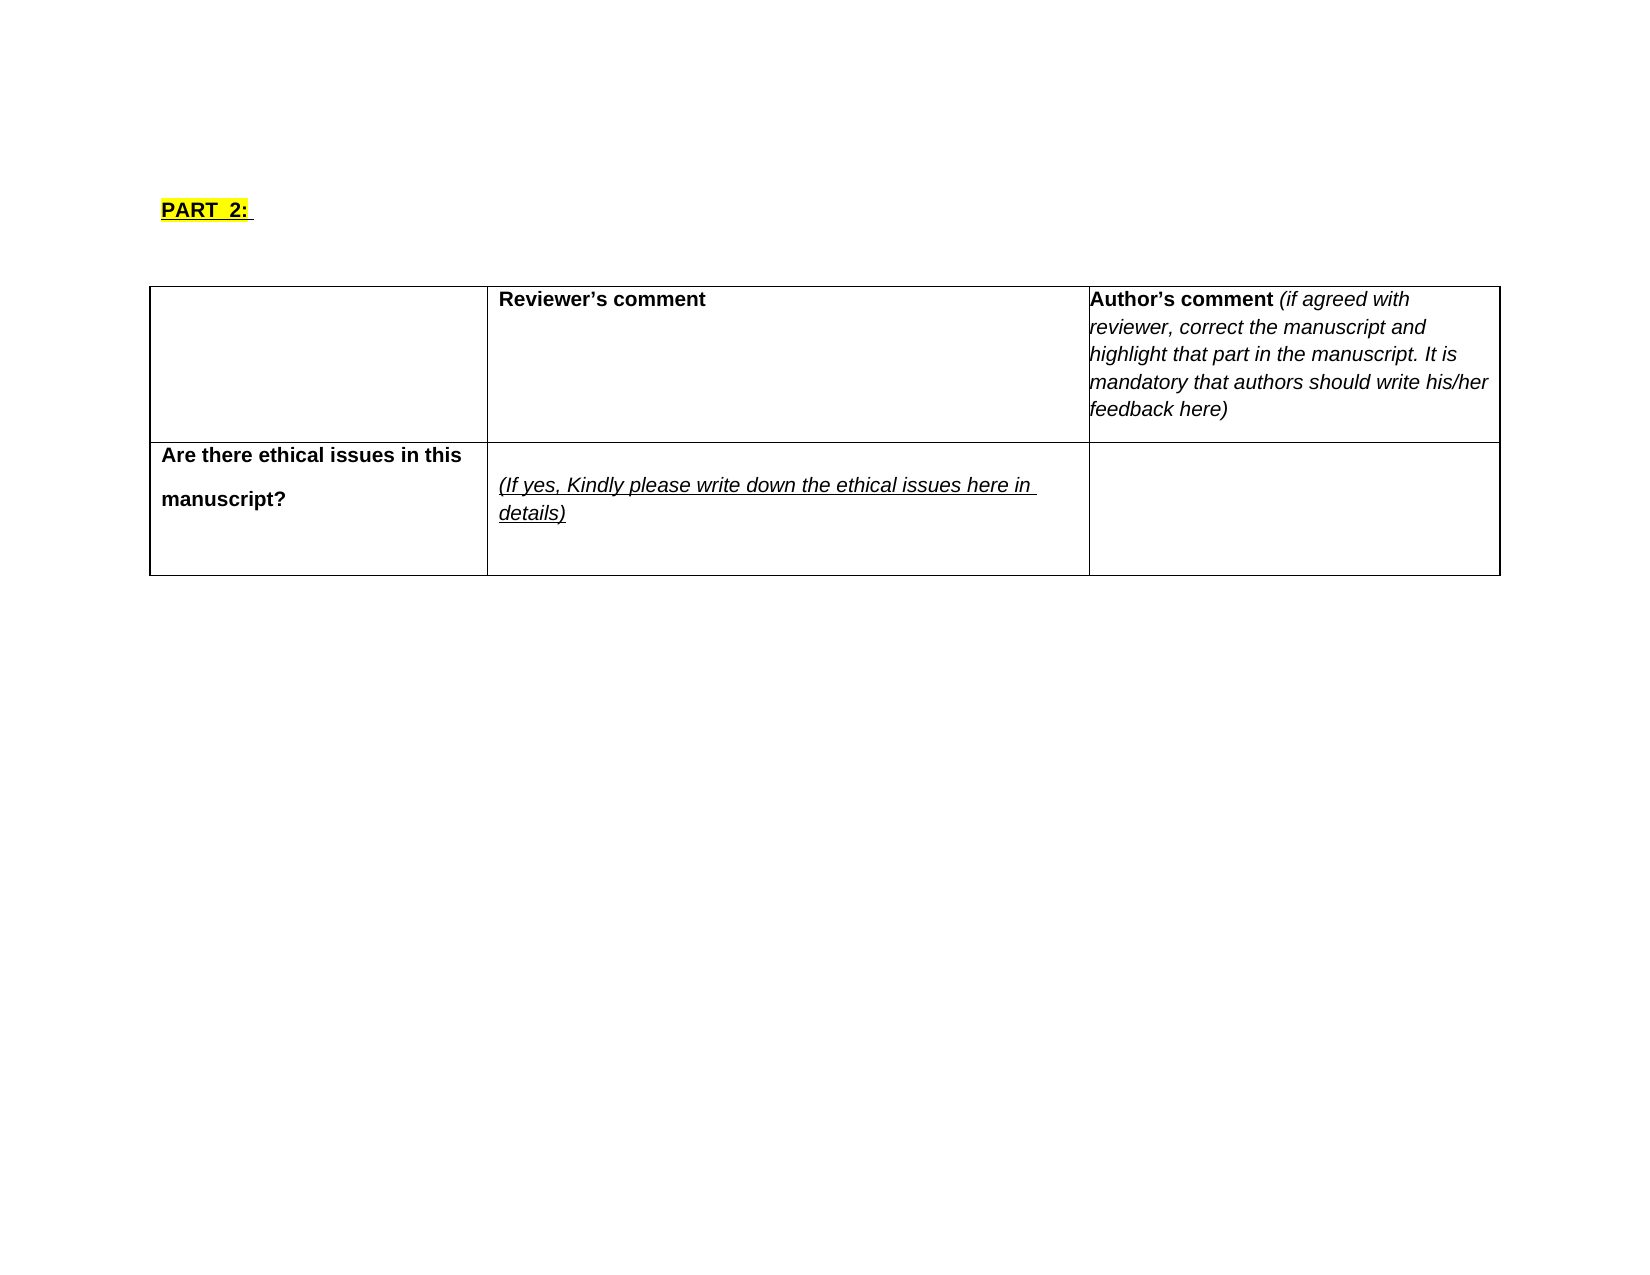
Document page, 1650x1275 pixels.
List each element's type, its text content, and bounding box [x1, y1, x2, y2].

table_cell (If yes, Kindly please write down the ethical issues here in details) [488, 443, 1089, 575]
table_header PART 2: [150, 198, 1500, 286]
table_cell Author’s comment (if agreed with reviewer, correct the manuscript and highlight that part in the manuscript. It is mandatory that authors should write his/her feedback here) [1090, 287, 1499, 442]
table_cell Reviewer’s comment [488, 287, 1089, 442]
table_cell [1090, 443, 1499, 575]
table_cell [151, 287, 487, 442]
table_cell Are there ethical issues in this manuscript? [151, 443, 487, 575]
